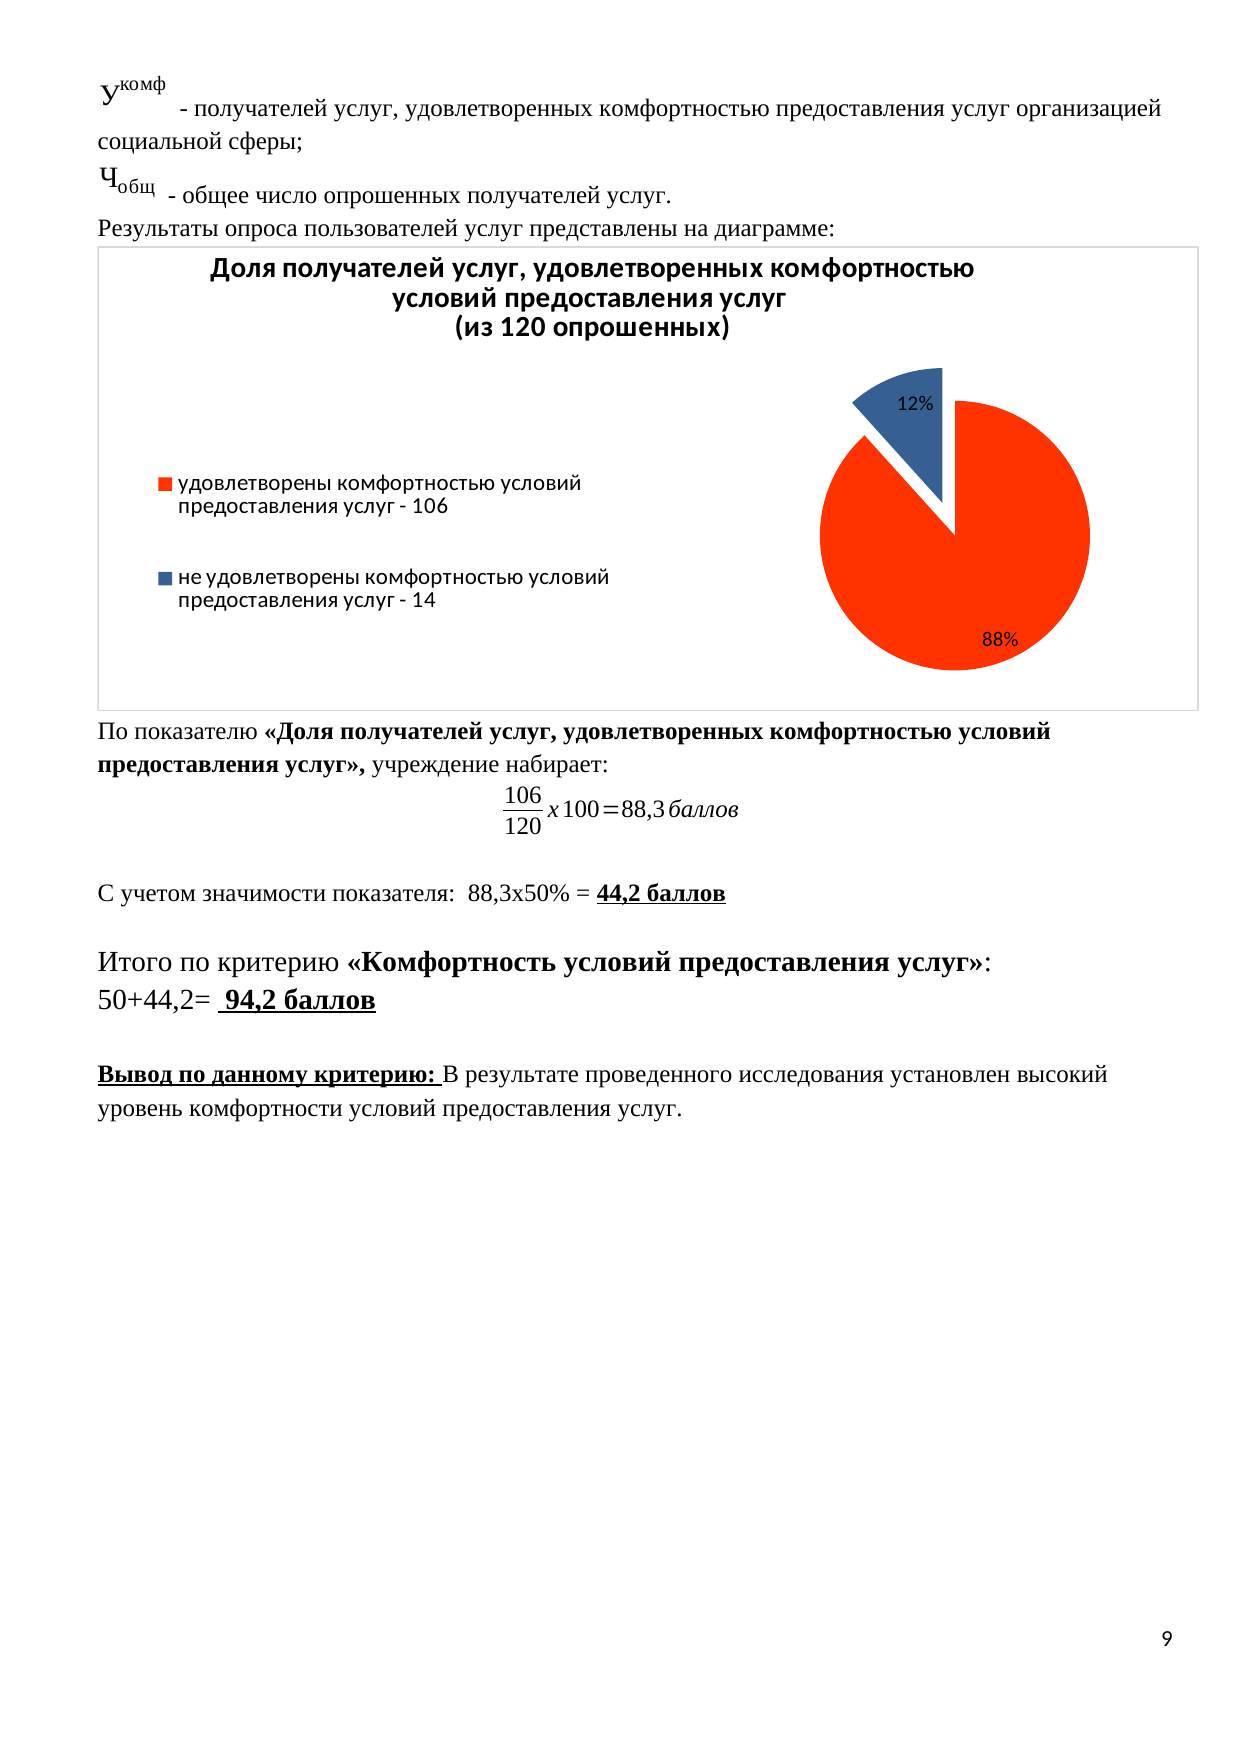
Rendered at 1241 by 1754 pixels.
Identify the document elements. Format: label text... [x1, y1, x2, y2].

text С учетом значимости показателя: 88,3х50% = 44,2 баллов [97, 878, 1172, 907]
text Итого по критерию «Комфортность условий предоставления услуг»: [97, 944, 1172, 977]
text Вывод по данному критерию: В результате проведенного исследования установлен высокий уровень комфортности условий предоставления услуг. [97, 1059, 1172, 1121]
text По показателю «Доля получателей услуг, удовлетворенных комфортностью условий предоставления услуг», учреждение набирает: [97, 716, 1172, 777]
text - общее число опрошенных получателей услуг. [97, 159, 1172, 209]
text 50+44,2= 94,2 баллов [97, 982, 1172, 1016]
text Результаты опроса пользователей услуг представлены на диаграмме: [97, 213, 1172, 242]
text - получателей услуг, удовлетворенных комфортностью предоставления услуг организацией социальной сферы; [97, 68, 1172, 154]
